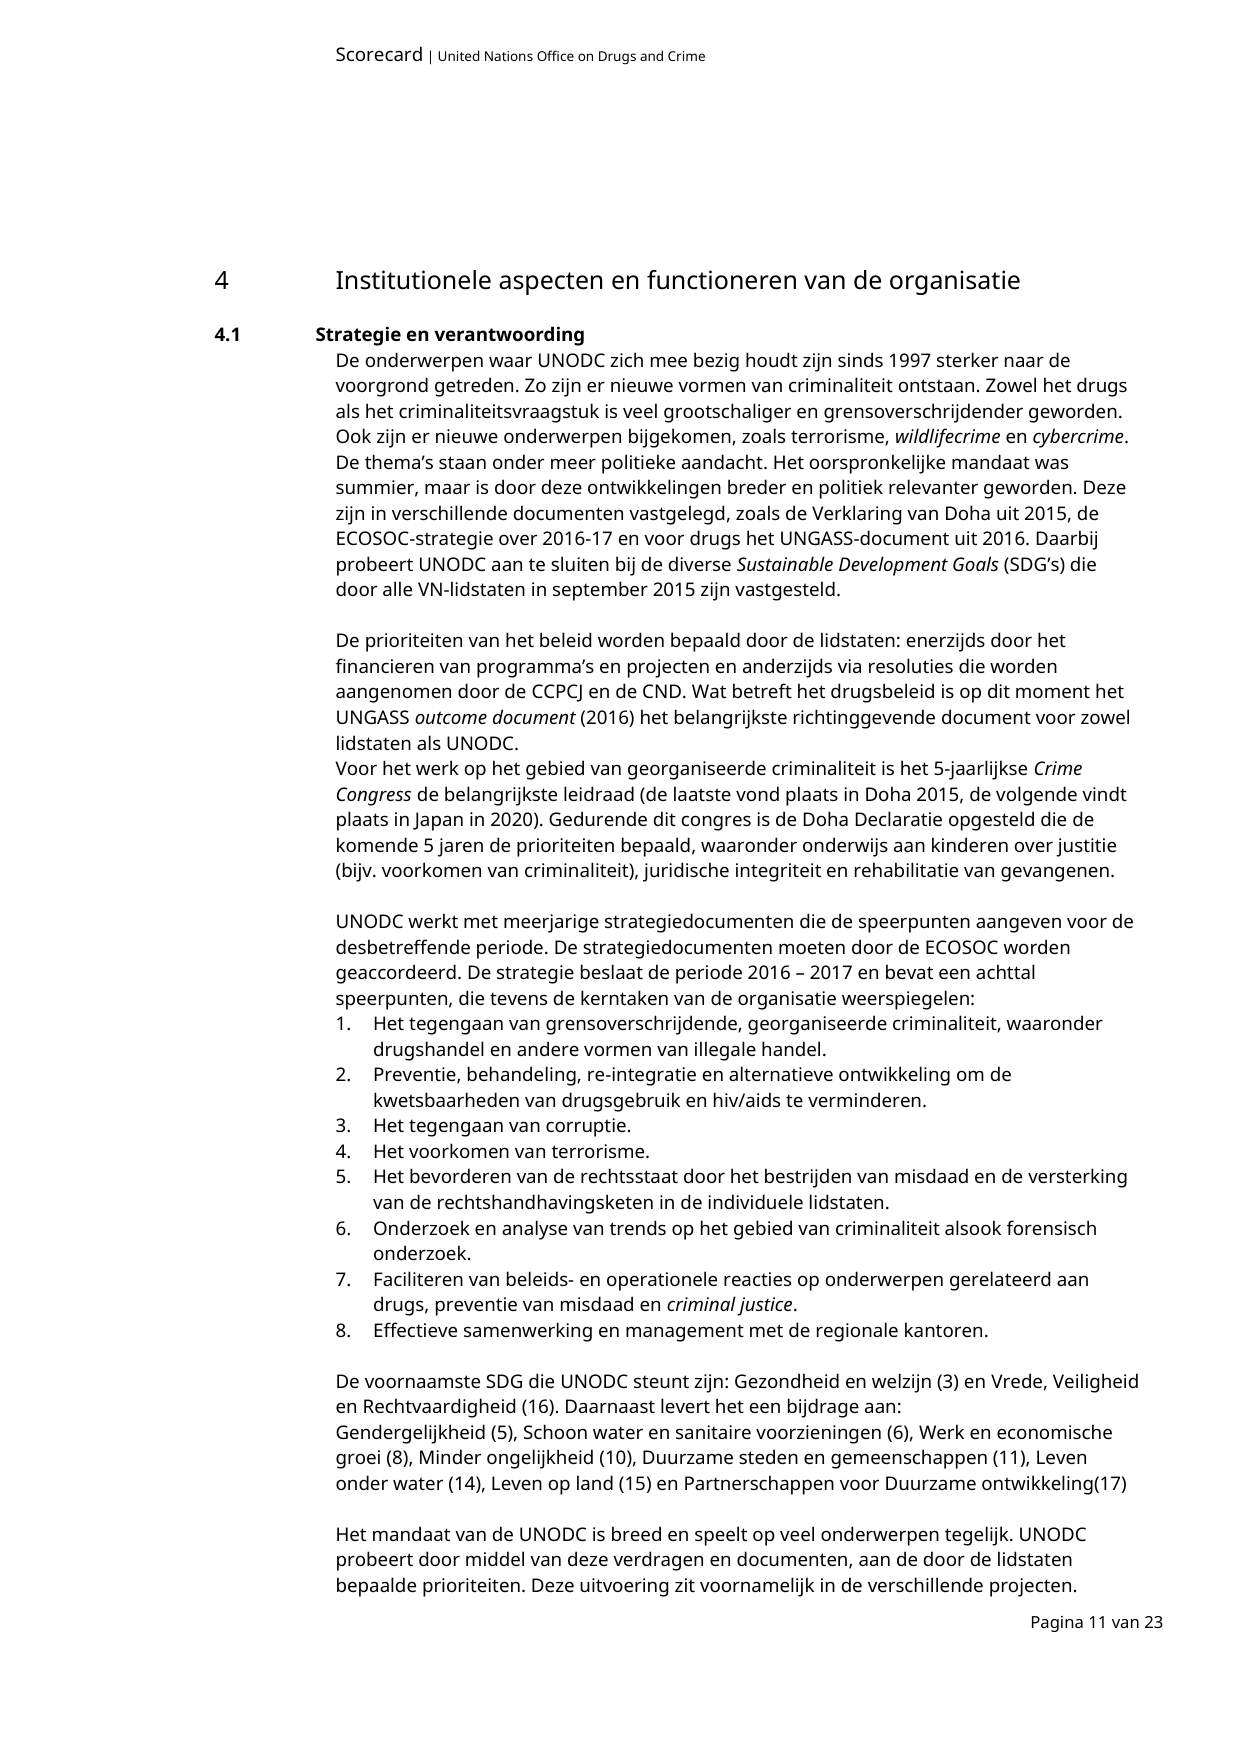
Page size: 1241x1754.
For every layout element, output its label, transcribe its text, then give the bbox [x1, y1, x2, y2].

list Preventie, behandeling, re-integratie en alternatieve ontwikkeling om de kwetsbaarheden van drugsgebruik en hiv/aids te verminderen. [335, 1062, 1140, 1113]
list Faciliteren van beleids- en operationele reacties op onderwerpen gerelateerd aan drugs, preventie van misdaad en criminal justice. [335, 1266, 1140, 1317]
list Het bevorderen van de rechtsstaat door het bestrijden van misdaad en de versterking van de rechtshandhavingsketen in de individuele lidstaten. [335, 1164, 1140, 1215]
list Effectieve samenwerking en management met de regionale kantoren. [335, 1317, 1140, 1342]
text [335, 1521, 1140, 1598]
text UNODC werkt met meerjarige strategiedocumenten die de speerpunten aangeven voor de desbetreffende periode. De strategiedocumenten moeten door de ECOSOC worden geaccordeerd. De strategie beslaat de periode 2016 – 2017 en bevat een achttal speerpunten, die tevens de kerntaken van de organisatie weerspiegelen: [335, 908, 1140, 1011]
list Het tegengaan van corruptie. [335, 1113, 1140, 1138]
text Gendergelijkheid (5), Schoon water en sanitaire voorzieningen (6), Werk en economische groei (8), Minder ongelijkheid (10), Duurzame steden en gemeenschappen (11), Leven onder water (14), Leven op land (15) en Partnerschappen voor Duurzame ontwikkeling(17) [335, 1419, 1140, 1496]
subtitle Strategie en verantwoording [214, 322, 1140, 347]
text De prioriteiten van het beleid worden bepaald door de lidstaten: enerzijds door het financieren van programma’s en projecten en anderzijds via resoluties die worden aangenomen door de CCPCJ en de CND. Wat betreft het drugsbeleid is op dit moment het UNGASS outcome document (2016) het belangrijkste richtinggevende document voor zowel lidstaten als UNODC. [335, 628, 1140, 755]
text De onderwerpen waar UNODC zich mee bezig houdt zijn sinds 1997 sterker naar de voorgrond getreden. Zo zijn er nieuwe vormen van criminaliteit ontstaan. Zowel het drugs als het criminaliteitsvraagstuk is veel grootschaliger en grensoverschrijdender geworden. Ook zijn er nieuwe onderwerpen bijgekomen, zoals terrorisme, wildlifecrime en cybercrime. De thema’s staan onder meer politieke aandacht. Het oorspronkelijke mandaat was summier, maar is door deze ontwikkelingen breder en politiek relevanter geworden. Deze zijn in verschillende documenten vastgelegd, zoals de Verklaring van Doha uit 2015, de ECOSOC-strategie over 2016-17 en voor drugs het UNGASS-document uit 2016. Daarbij probeert UNODC aan te sluiten bij de diverse Sustainable Development Goals (SDG’s) die door alle VN-lidstaten in september 2015 zijn vastgesteld. [335, 347, 1140, 602]
list Het tegengaan van grensoverschrijdende, georganiseerde criminaliteit, waaronder drugshandel en andere vormen van illegale handel. [335, 1011, 1140, 1062]
list Het voorkomen van terrorisme. [335, 1138, 1140, 1164]
text Voor het werk op het gebied van georganiseerde criminaliteit is het 5-jaarlijkse Crime Congress de belangrijkste leidraad (de laatste vond plaats in Doha 2015, de volgende vindt plaats in Japan in 2020). Gedurende dit congres is de Doha Declaratie opgesteld die de komende 5 jaren de prioriteiten bepaald, waaronder onderwijs aan kinderen over justitie (bijv. voorkomen van criminaliteit), juridische integriteit en rehabilitatie van gevangenen. [335, 755, 1140, 883]
list Onderzoek en analyse van trends op het gebied van criminaliteit alsook forensisch onderzoek. [335, 1215, 1140, 1266]
subtitle 4 Institutionele aspecten en functioneren van de organisatie [214, 262, 1140, 297]
text De voornaamste SDG die UNODC steunt zijn: Gezondheid en welzijn (3) en Vrede, Veiligheid en Rechtvaardigheid (16). Daarnaast levert het een bijdrage aan: [335, 1368, 1140, 1419]
